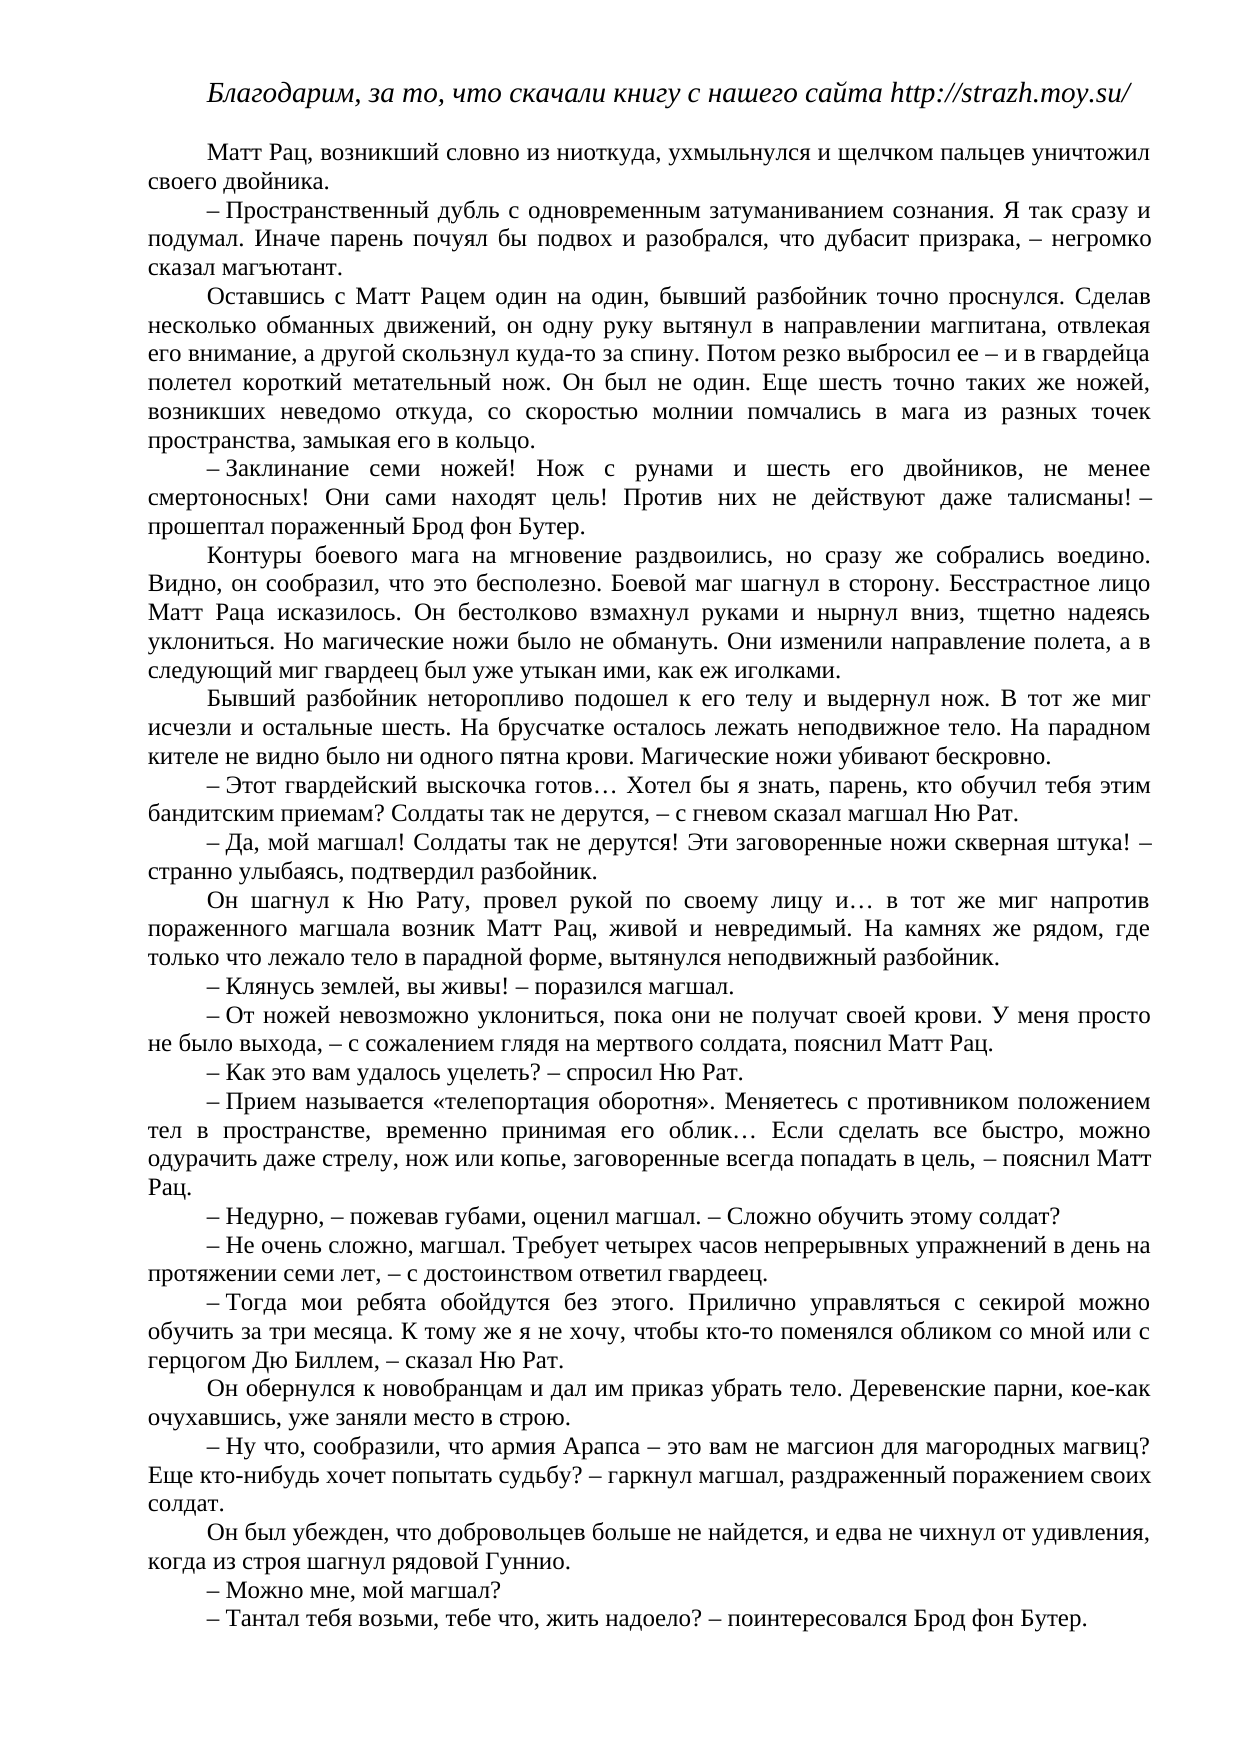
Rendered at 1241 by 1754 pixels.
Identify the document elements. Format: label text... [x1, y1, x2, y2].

text – Тогда мои ребята обойдутся без этого. Прилично управляться с секирой можно обучить за три месяца. К тому же я не хочу, чтобы кто-то поменялся обликом со мной или с герцогом Дю Биллем, – сказал Ню Рат. [148, 1287, 1152, 1373]
text Он шагнул к Ню Рату, провел рукой по своему лицу и… в тот же миг напротив пораженного магшала возник Матт Рац, живой и невредимый. На камнях же рядом, где только что лежало тело в парадной форме, вытянулся неподвижный разбойник. [148, 885, 1152, 971]
text – Да, мой магшал! Солдаты так не дерутся! Эти заговоренные ножи скверная штука! – странно улыбаясь, подтвердил разбойник. [148, 827, 1152, 885]
text – Ну что, сообразили, что армия Арапса – это вам не магсион для магородных магвиц? Еще кто-нибудь хочет попытать судьбу? – гаркнул магшал, раздраженный поражением своих солдат. [148, 1431, 1152, 1517]
text Он обернулся к новобранцам и дал им приказ убрать тело. Деревенские парни, кое-как очухавшись, уже заняли место в строю. [148, 1373, 1152, 1431]
text – Недурно, – пожевав губами, оценил магшал. – Сложно обучить этому солдат? [148, 1201, 1152, 1230]
text – Пространственный дубль с одновременным затуманиванием сознания. Я так сразу и подумал. Иначе парень почуял бы подвох и разобрался, что дубасит призрака, – негромко сказал магъютант. [148, 195, 1152, 281]
text Он был убежден, что добровольцев больше не найдется, и едва не чихнул от удивления, когда из строя шагнул рядовой Гуннио. [148, 1517, 1152, 1575]
text – Как это вам удалось уцелеть? – спросил Ню Рат. [148, 1057, 1152, 1086]
text – Клянусь землей, вы живы! – поразился магшал. [148, 971, 1152, 1000]
text – Тантал тебя возьми, тебе что, жить надоело? – поинтересовался Брод фон Бутер. [148, 1603, 1152, 1632]
text Бывший разбойник неторопливо подошел к его телу и выдернул нож. В тот же миг исчезли и остальные шесть. На брусчатке осталось лежать неподвижное тело. На парадном кителе не видно было ни одного пятна крови. Магические ножи убивают бескровно. [148, 683, 1152, 770]
text Оставшись с Матт Рацем один на один, бывший разбойник точно проснулся. Сделав несколько обманных движений, он одну руку вытянул в направлении магпитана, отвлекая его внимание, а другой скользнул куда-то за спину. Потом резко выбросил ее – и в гвардейца полетел короткий метательный нож. Он был не один. Еще шесть точно таких же ножей, возникших неведомо откуда, со скоростью молнии помчались в мага из разных точек пространства, замыкая его в кольцо. [148, 281, 1152, 453]
text – Заклинание семи ножей! Нож с рунами и шесть его двойников, не менее смертоносных! Они сами находят цель! Против них не действуют даже талисманы! – прошептал пораженный Брод фон Бутер. [148, 453, 1152, 540]
text Матт Рац, возникший словно из ниоткуда, ухмыльнулся и щелчком пальцев уничтожил своего двойника. [148, 137, 1152, 195]
text – Можно мне, мой магшал? [148, 1575, 1152, 1603]
text – От ножей невозможно уклониться, пока они не получат своей крови. У меня просто не было выхода, – с сожалением глядя на мертвого солдата, пояснил Матт Рац. [148, 1000, 1152, 1057]
text Контуры боевого мага на мгновение раздвоились, но сразу же собрались воедино. Видно, он сообразил, что это бесполезно. Боевой маг шагнул в сторону. Бесстрастное лицо Матт Раца исказилось. Он бестолково взмахнул руками и нырнул вниз, тщетно надеясь уклониться. Но магические ножи было не обмануть. Они изменили направление полета, а в следующий миг гвардеец был уже утыкан ими, как еж иголками. [148, 540, 1152, 683]
text – Не очень сложно, магшал. Требует четырех часов непрерывных упражнений в день на протяжении семи лет, – с достоинством ответил гвардеец. [148, 1230, 1152, 1287]
text – Этот гвардейский выскочка готов… Хотел бы я знать, парень, кто обучил тебя этим бандитским приемам? Солдаты так не дерутся, – с гневом сказал магшал Ню Рат. [148, 770, 1152, 827]
text – Прием называется «телепортация оборотня». Меняетесь с противником положением тел в пространстве, временно принимая его облик… Если сделать все быстро, можно одурачить даже стрелу, нож или копье, заговоренные всегда попадать в цель, – пояснил Матт Рац. [148, 1086, 1152, 1201]
